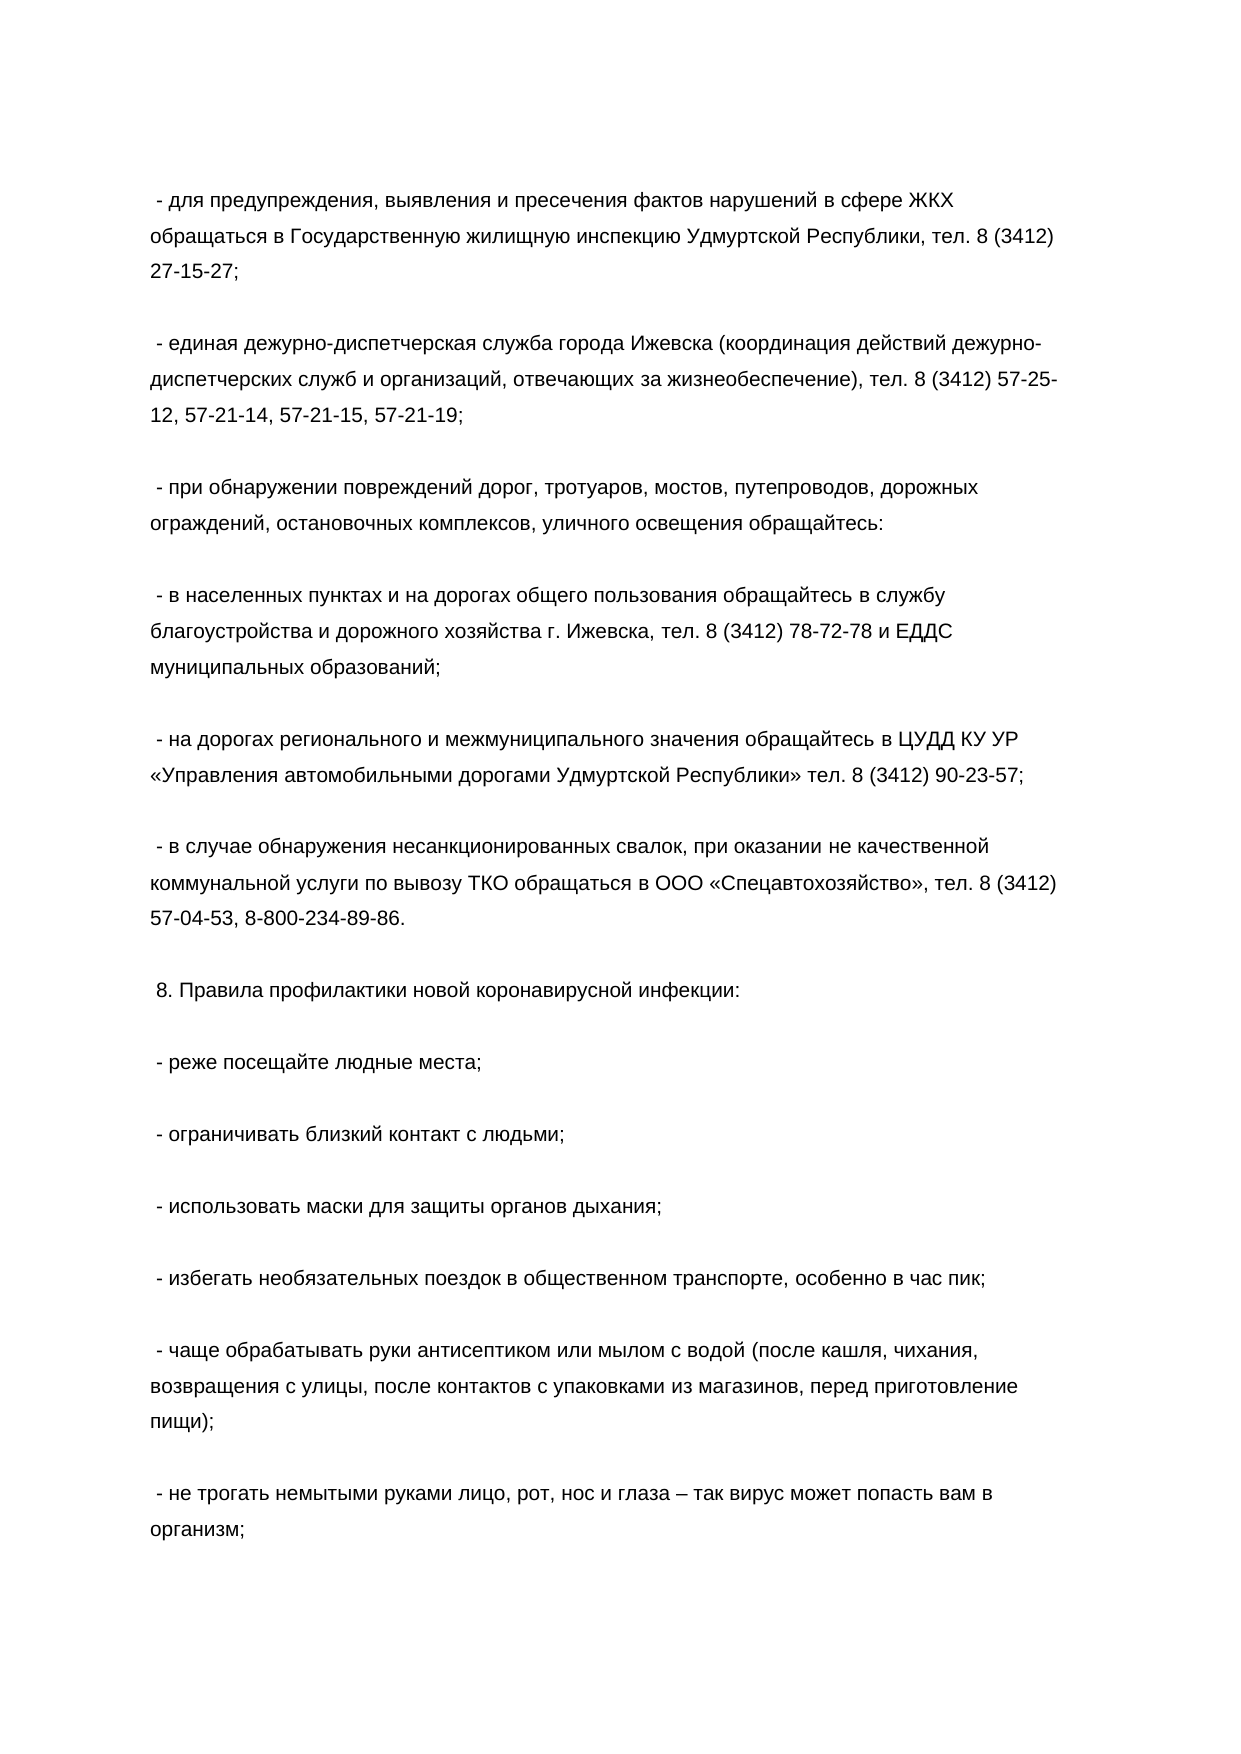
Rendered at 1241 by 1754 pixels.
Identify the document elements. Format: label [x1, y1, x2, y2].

table_cell [140, 150, 1078, 1577]
